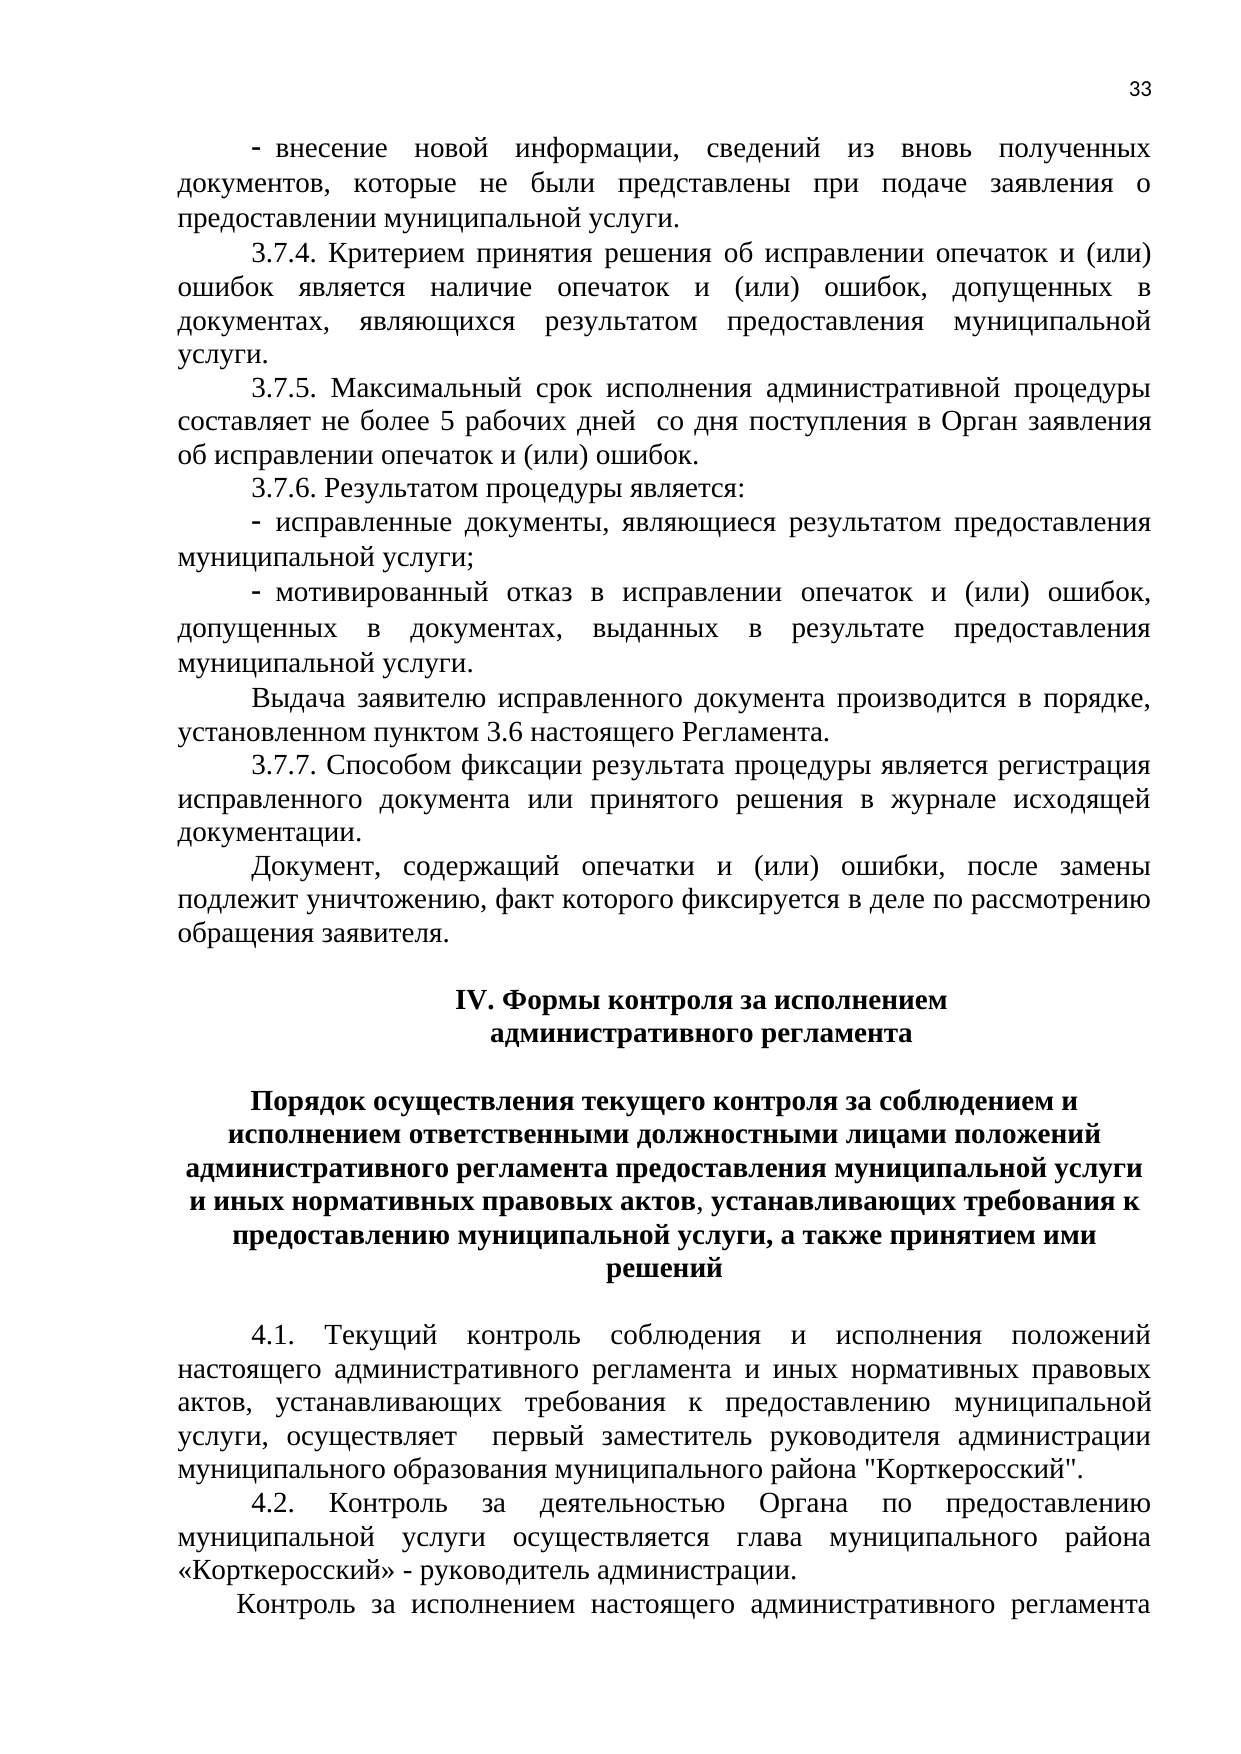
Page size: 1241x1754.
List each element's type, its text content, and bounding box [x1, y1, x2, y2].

text 3.7.6. Результатом процедуры является: [177, 470, 1152, 504]
text административного регламента [177, 1016, 1152, 1049]
list исправленные документы, являющиеся результатом предоставления муниципальной услуги; [177, 504, 1152, 573]
text 4.1. Текущий контроль соблюдения и исполнения положений настоящего административного регламента и иных нормативных правовых актов, устанавливающих требования к предоставлению муниципальной услуги, осуществляет первый заместитель руководителя администрации муниципального образования муниципального района "Корткеросский". [177, 1317, 1152, 1485]
text Порядок осуществления текущего контроля за соблюдением и исполнением ответственными должностными лицами положений административного регламента предоставления муниципальной услуги и иных нормативных правовых актов, устанавливающих требования к предоставлению муниципальной услуги, а также принятием ими решений [177, 1083, 1152, 1284]
text 3.7.5. Максимальный срок исполнения административной процедуры составляет не более 5 рабочих дней со дня поступления в Орган заявления об исправлении опечаток и (или) ошибок. [177, 370, 1152, 470]
list мотивированный отказ в исправлении опечаток и (или) ошибок, допущенных в документах, выданных в результате предоставления муниципальной услуги. [177, 574, 1152, 678]
list внесение новой информации, сведений из вновь полученных документов, которые не были представлены при подаче заявления о предоставлении муниципальной услуги. [177, 130, 1152, 234]
text 3.7.7. Способом фиксации результата процедуры является регистрация исправленного документа или принятого решения в журнале исходящей документации. [177, 747, 1152, 848]
text Документ, содержащий опечатки и (или) ошибки, после замены подлежит уничтожению, факт которого фиксируется в деле по рассмотрению обращения заявителя. [177, 848, 1152, 948]
text IV. Формы контроля за исполнением [177, 982, 1152, 1016]
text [177, 1586, 1152, 1619]
text 3.7.4. Критерием принятия решения об исправлении опечаток и (или) ошибок является наличие опечаток и (или) ошибок, допущенных в документах, являющихся результатом предоставления муниципальной услуги. [177, 236, 1152, 370]
text Выдача заявителю исправленного документа производится в порядке, установленном пунктом 3.6 настоящего Регламента. [177, 680, 1152, 747]
text 4.2. Контроль за деятельностью Органа по предоставлению муниципальной услуги осуществляется глава муниципального района «Корткеросский» - руководитель администрации. [177, 1485, 1152, 1586]
